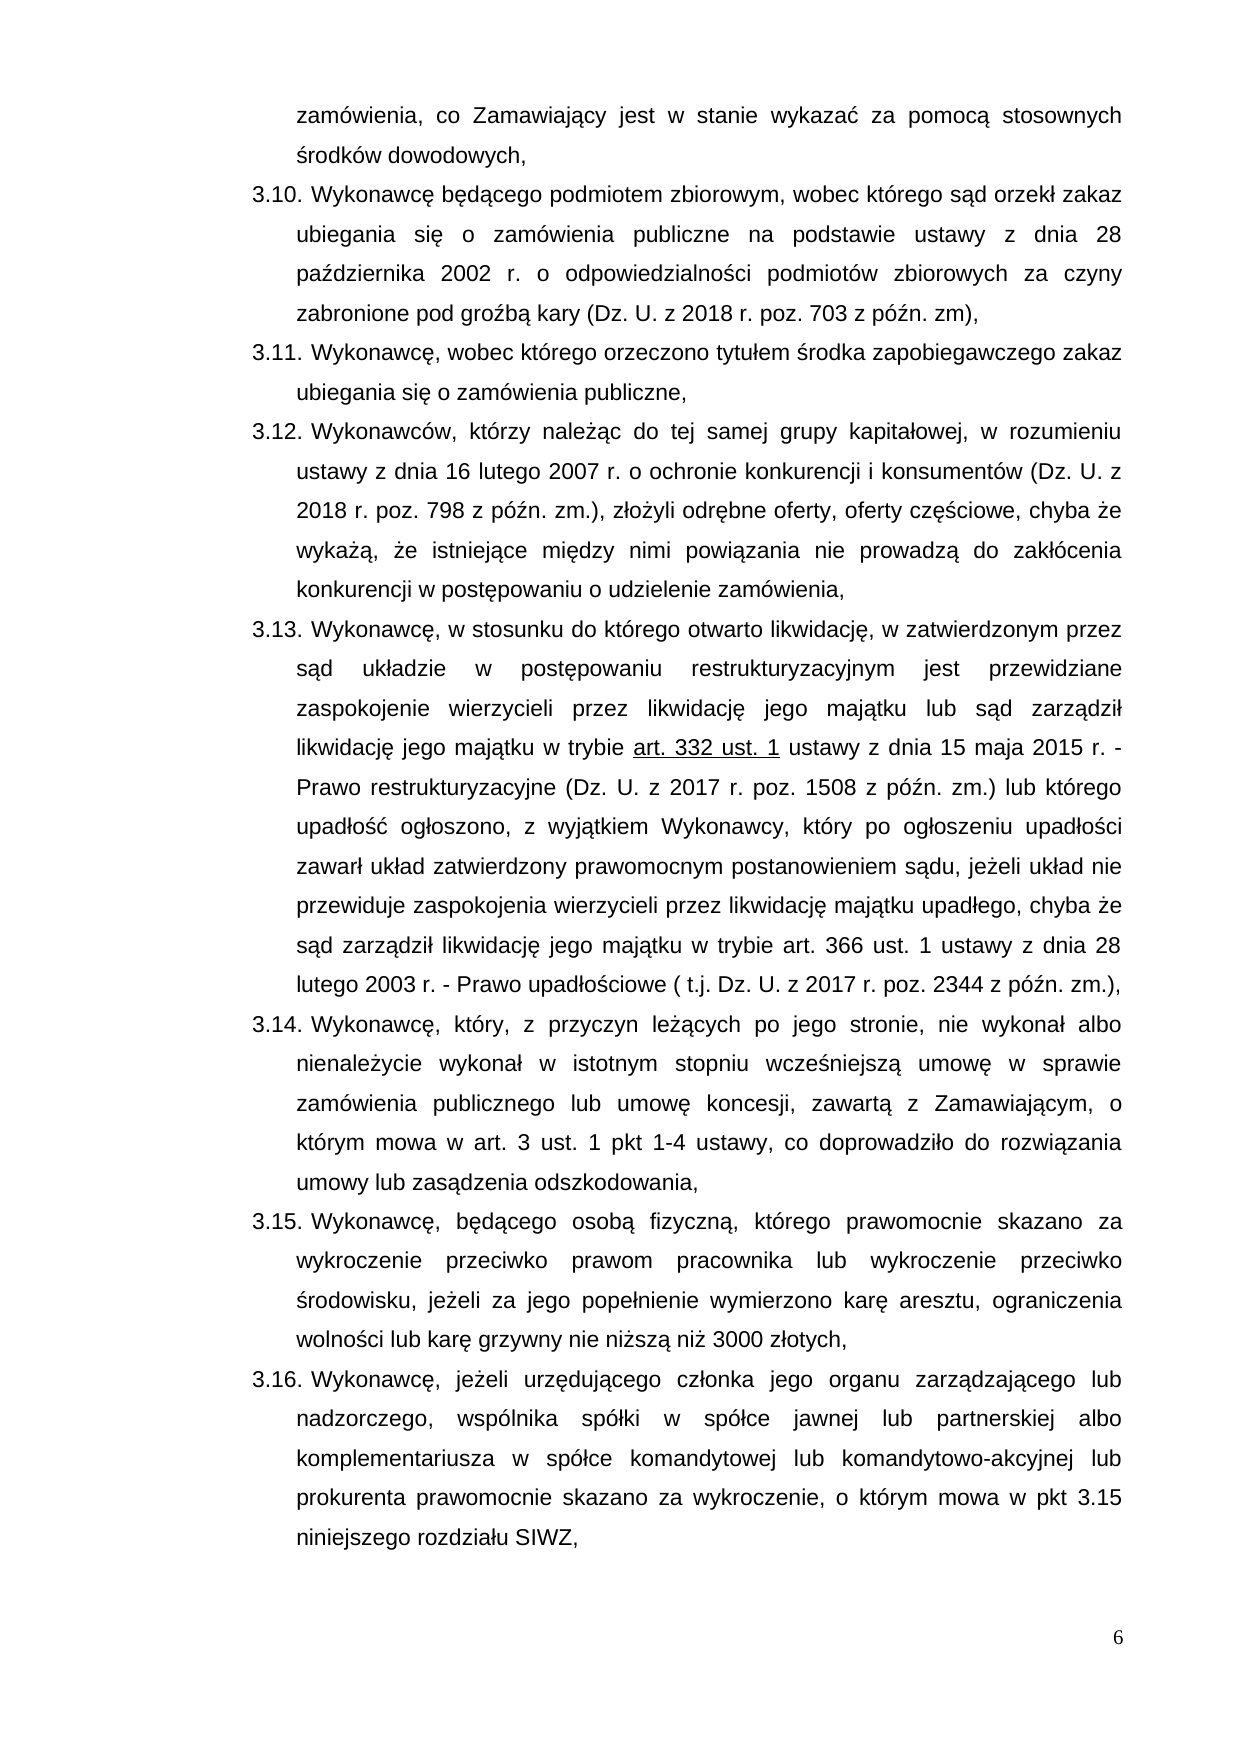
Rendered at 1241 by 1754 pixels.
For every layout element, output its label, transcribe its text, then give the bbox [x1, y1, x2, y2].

list Wykonawcę, który, z przyczyn leżących po jego stronie, nie wykonał albo nienależycie wykonał w istotnym stopniu wcześniejszą umowę w sprawie zamówienia publicznego lub umowę koncesji, zawartą z Zamawiającym, o którym mowa w art. 3 ust. 1 pkt 1-4 ustawy, co doprowadziło do rozwiązania umowy lub zasądzenia odszkodowania, [252, 1011, 1122, 1195]
list Wykonawców, którzy należąc do tej samej grupy kapitałowej, w rozumieniu ustawy z dnia 16 lutego 2007 r. o ochronie konkurencji i konsumentów (Dz. U. z 2018 r. poz. 798 z późn. zm.), złożyli odrębne oferty, oferty częściowe, chyba że wykażą, że istniejące między nimi powiązania nie prowadzą do zakłócenia konkurencji w postępowaniu o udzielenie zamówienia, [252, 418, 1122, 603]
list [252, 102, 1122, 168]
list Wykonawcę, będącego osobą fizyczną, którego prawomocnie skazano za wykroczenie przeciwko prawom pracownika lub wykroczenie przeciwko środowisku, jeżeli za jego popełnienie wymierzono karę aresztu, ograniczenia wolności lub karę grzywny nie niższą niż 3000 złotych, [252, 1208, 1122, 1353]
list Wykonawcę, wobec którego orzeczono tytułem środka zapobiegawczego zakaz ubiegania się o zamówienia publiczne, [252, 339, 1122, 405]
list Wykonawcę, jeżeli urzędującego członka jego organu zarządzającego lub nadzorczego, wspólnika spółki w spółce jawnej lub partnerskiej albo komplementariusza w spółce komandytowej lub komandytowo-akcyjnej lub prokurenta prawomocnie skazano za wykroczenie, o którym mowa w pkt 3.15 niniejszego rozdziału SIWZ, [252, 1366, 1122, 1550]
list Wykonawcę będącego podmiotem zbiorowym, wobec którego sąd orzekł zakaz ubiegania się o zamówienia publiczne na podstawie ustawy z dnia 28 października 2002 r. o odpowiedzialności podmiotów zbiorowych za czyny zabronione pod groźbą kary (Dz. U. z 2018 r. poz. 703 z późn. zm), [252, 181, 1122, 326]
list Wykonawcę, w stosunku do którego otwarto likwidację, w zatwierdzonym przez sąd układzie w postępowaniu restrukturyzacyjnym jest przewidziane zaspokojenie wierzycieli przez likwidację jego majątku lub sąd zarządził likwidację jego majątku w trybie art. 332 ust. 1 ustawy z dnia 15 maja 2015 r. - Prawo restrukturyzacyjne (Dz. U. z 2017 r. poz. 1508 z późn. zm.) lub którego upadłość ogłoszono, z wyjątkiem Wykonawcy, który po ogłoszeniu upadłości zawarł układ zatwierdzony prawomocnym postanowieniem sądu, jeżeli układ nie przewiduje zaspokojenia wierzycieli przez likwidację majątku upadłego, chyba że sąd zarządził likwidację jego majątku w trybie art. 366 ust. 1 ustawy z dnia 28 lutego 2003 r. - Prawo upadłościowe ( t.j. Dz. U. z 2017 r. poz. 2344 z późn. zm.), [252, 616, 1122, 997]
